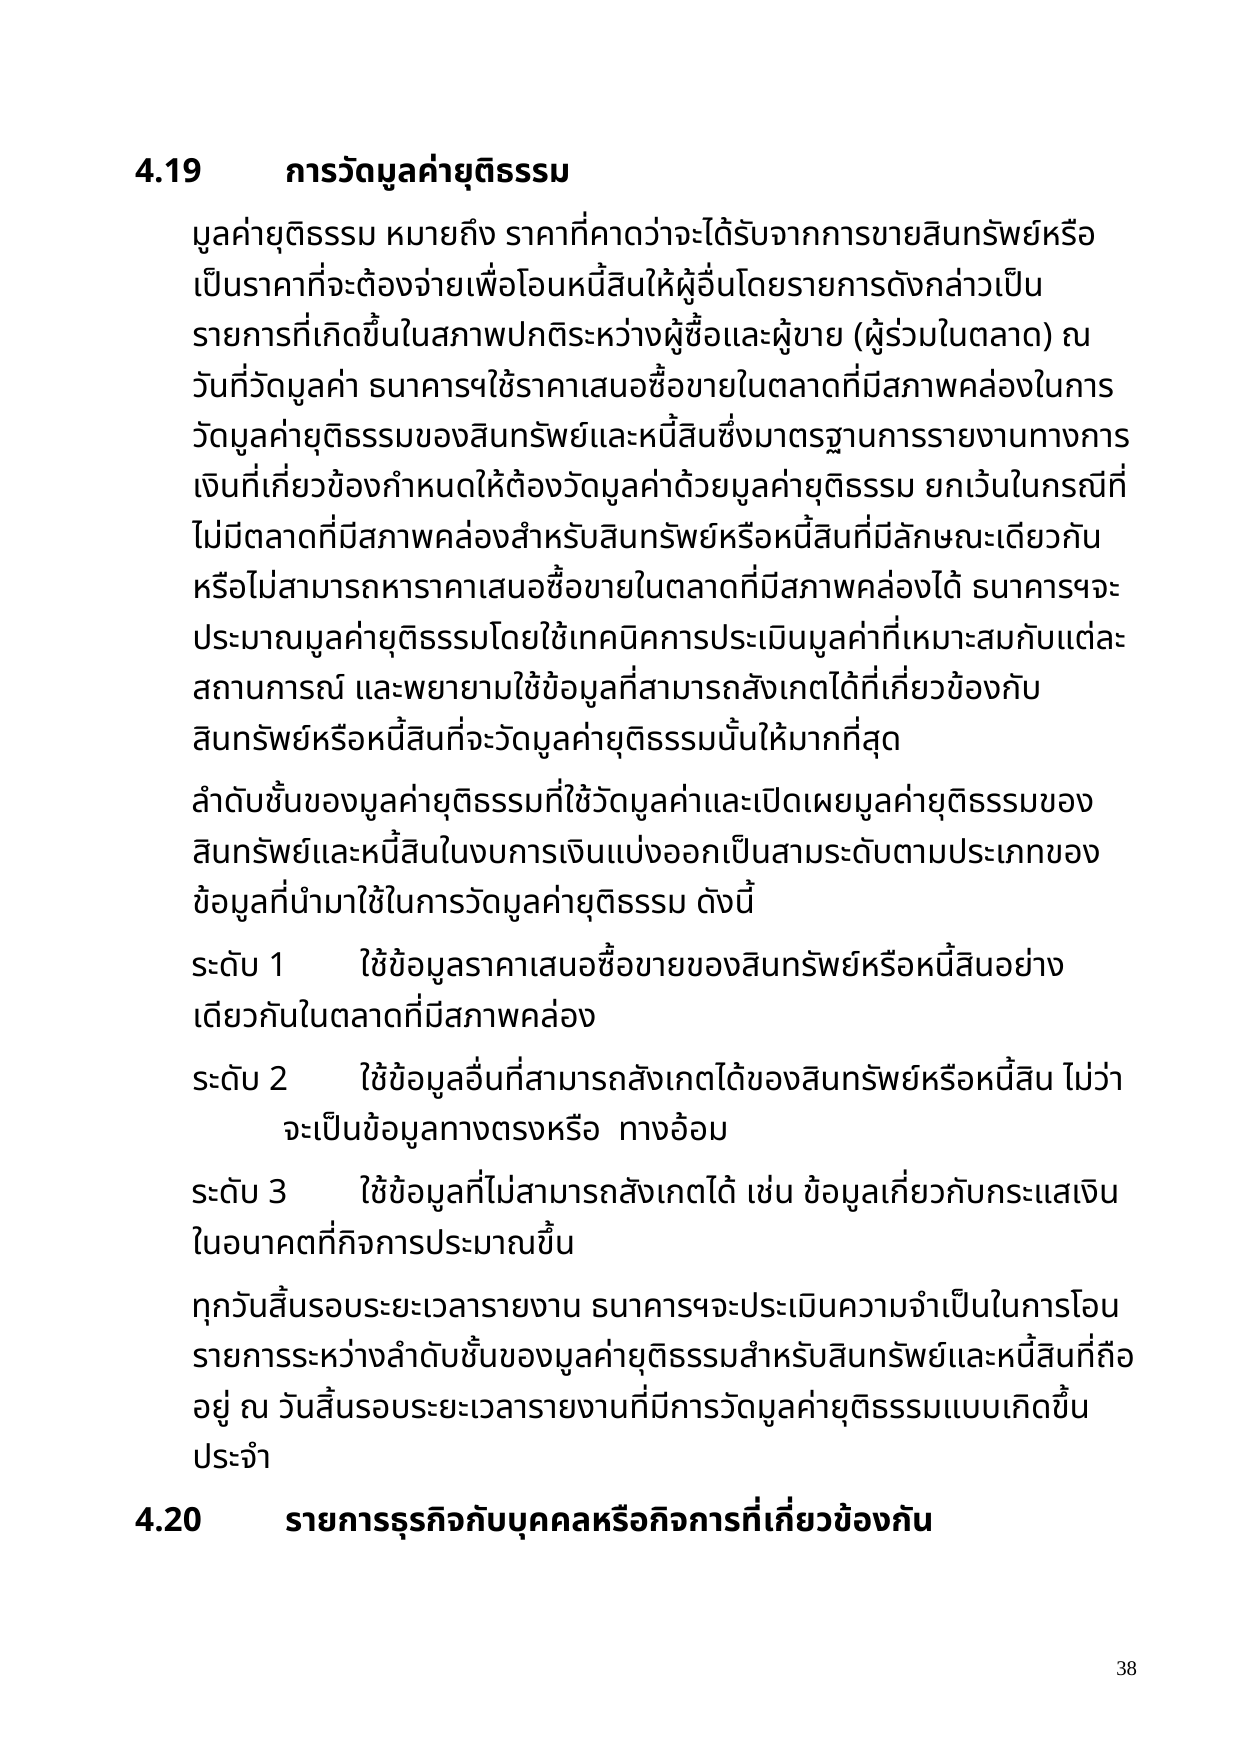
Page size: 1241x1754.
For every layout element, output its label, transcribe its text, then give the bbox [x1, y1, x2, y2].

text 4.20 รายการธุรกิจกับบุคคลหรือกิจการที่เกี่ยวข้องกัน [135, 1496, 1137, 1547]
text ลำดับชั้นของมูลค่ายุติธรรมที่ใช้วัดมูลค่าและเปิดเผยมูลค่ายุติธรรมของสินทรัพย์และหนี้สินในงบการเงินแบ่งออกเป็นสามระดับตามประเภทของข้อมูลที่นำมาใช้ในการวัดมูลค่ายุติธรรม ดังนี้ [191, 777, 1137, 929]
text ระดับ 3 ใช้ข้อมูลที่ไม่สามารถสังเกตได้ เช่น ข้อมูลเกี่ยวกับกระแสเงินในอนาคตที่กิจการประมาณขึ้น [135, 1168, 1137, 1269]
text ระดับ 1 ใช้ข้อมูลราคาเสนอซื้อขายของสินทรัพย์หรือหนี้สินอย่างเดียวกันในตลาดที่มีสภาพคล่อง [135, 941, 1137, 1042]
text มูลค่ายุติธรรม หมายถึง ราคาที่คาดว่าจะได้รับจากการขายสินทรัพย์หรือเป็นราคาที่จะต้องจ่ายเพื่อโอนหนี้สินให้ผู้อื่นโดยรายการดังกล่าวเป็นรายการที่เกิดขึ้นในสภาพปกติระหว่างผู้ซื้อและผู้ขาย (ผู้ร่วมในตลาด) ณ วันที่วัดมูลค่า ธนาคารฯใช้ราคาเสนอซื้อขายในตลาดที่มีสภาพคล่องในการวัดมูลค่ายุติธรรมของสินทรัพย์และหนี้สินซึ่งมาตรฐานการรายงานทางการเงินที่เกี่ยวข้องกำหนดให้ต้องวัดมูลค่าด้วยมูลค่ายุติธรรม ยกเว้นในกรณีที่ไม่มีตลาดที่มีสภาพคล่องสำหรับสินทรัพย์หรือหนี้สินที่มีลักษณะเดียวกันหรือไม่สามารถหาราคาเสนอซื้อขายในตลาดที่มีสภาพคล่องได้ ธนาคารฯจะประมาณมูลค่ายุติธรรมโดยใช้เทคนิคการประเมินมูลค่าที่เหมาะสมกับแต่ละสถานการณ์ และพยายามใช้ข้อมูลที่สามารถสังเกตได้ที่เกี่ยวข้องกับสินทรัพย์หรือหนี้สินที่จะวัดมูลค่ายุติธรรมนั้นให้มากที่สุด [135, 210, 1137, 765]
text 4.19 การวัดมูลค่ายุติธรรม [135, 147, 1137, 198]
text ทุกวันสิ้นรอบระยะเวลารายงาน ธนาคารฯจะประเมินความจำเป็นในการโอนรายการระหว่างลำดับชั้นของมูลค่ายุติธรรมสำหรับสินทรัพย์และหนี้สินที่ถืออยู่ ณ วันสิ้นรอบระยะเวลารายงานที่มีการวัดมูลค่ายุติธรรมแบบเกิดขึ้นประจำ [135, 1282, 1137, 1483]
text ระดับ 2 ใช้ข้อมูลอื่นที่สามารถสังเกตได้ของสินทรัพย์หรือหนี้สิน ไม่ว่าจะเป็นข้อมูลทางตรงหรือ ทางอ้อม [192, 1055, 1137, 1156]
